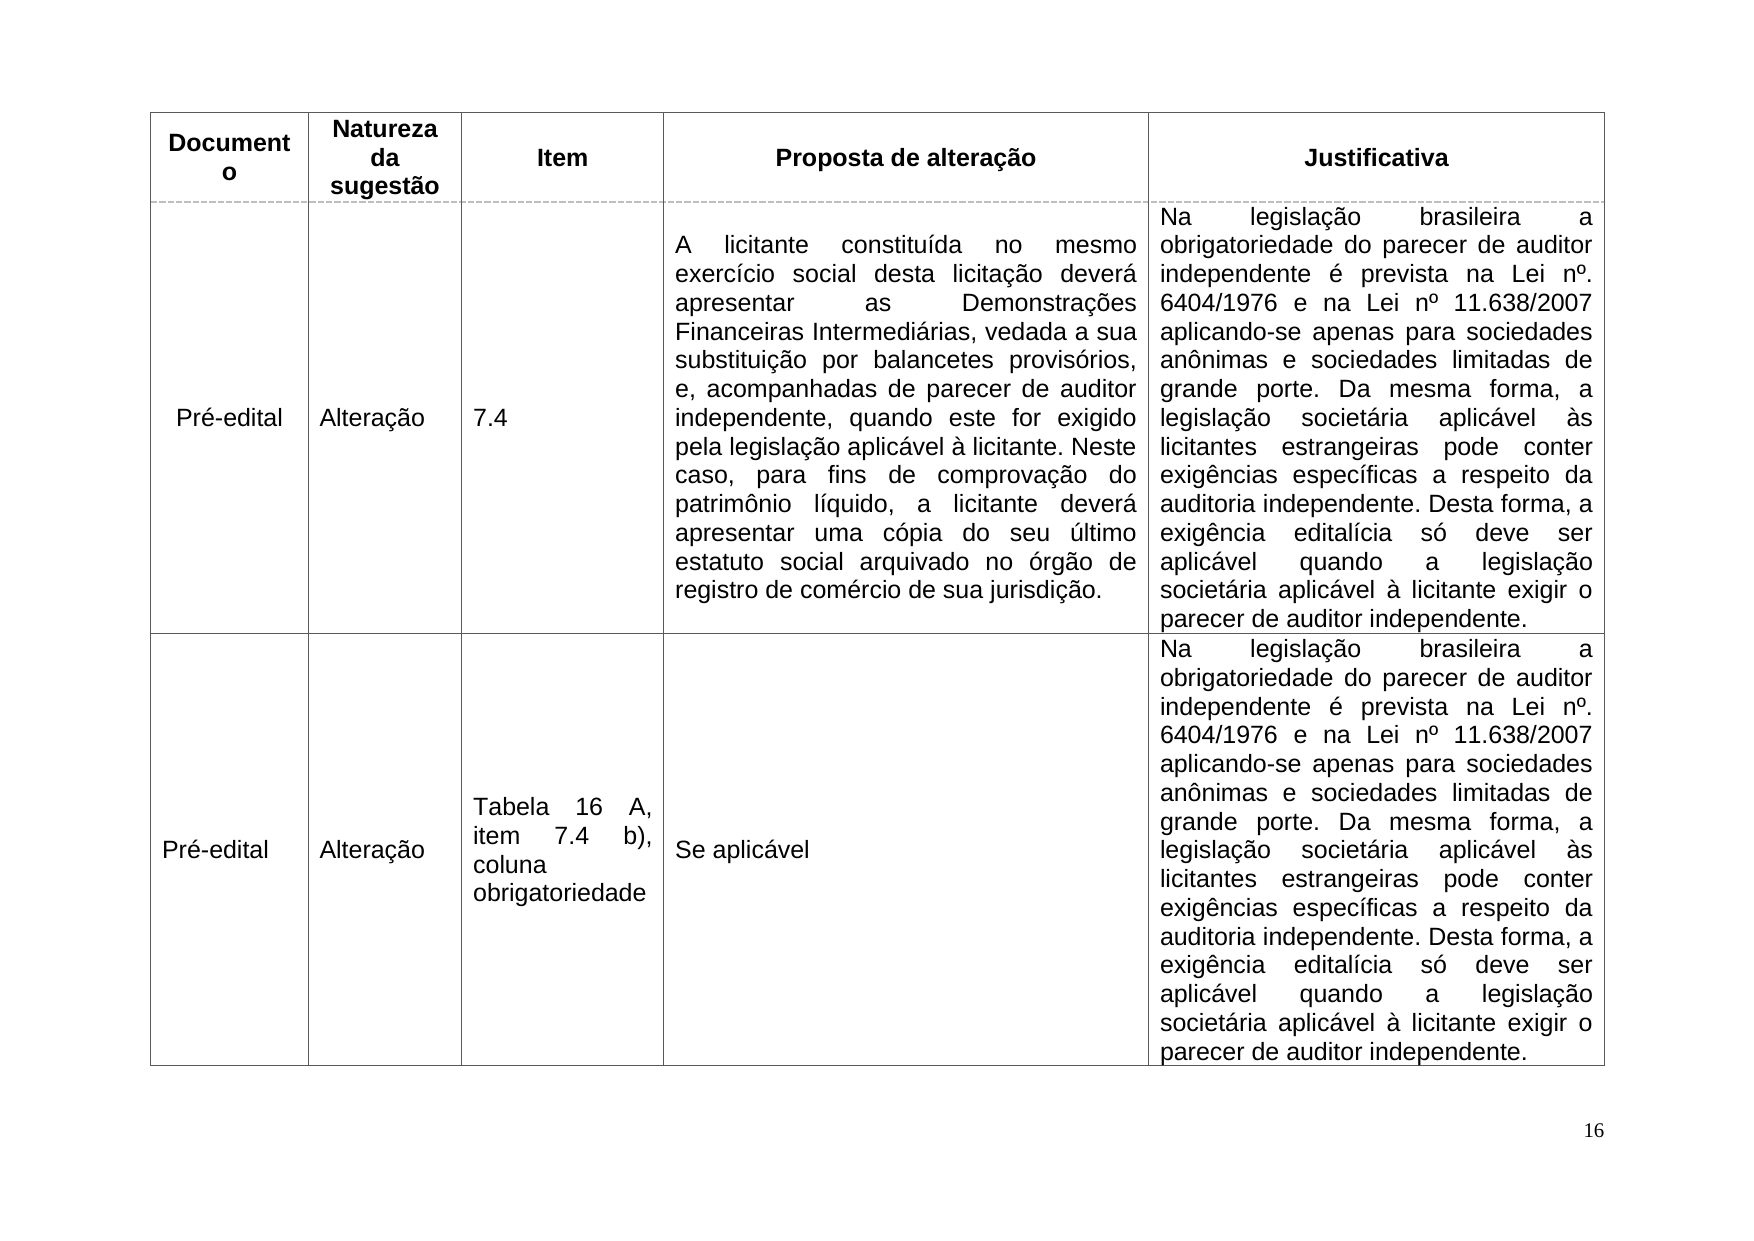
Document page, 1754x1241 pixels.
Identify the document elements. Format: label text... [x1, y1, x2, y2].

table_cell Pré-edital [151, 634, 308, 1065]
table_header Documento [151, 113, 308, 201]
table_cell Tabela 16 A, item 7.4 b), coluna obrigatoriedade [462, 634, 663, 1065]
table_header Proposta de alteração [664, 113, 1148, 201]
table_cell Pré-edital [151, 201, 308, 633]
table_cell Se aplicável [664, 634, 1148, 1065]
table_header Justificativa [1149, 113, 1604, 201]
table_cell A licitante constituída no mesmo exercício social desta licitação deverá apresentar as Demonstrações Financeiras Intermediárias, vedada a sua substituição por balancetes provisórios, e, acompanhadas de parecer de auditor independente, quando este for exigido pela legislação aplicável à licitante. Neste caso, para fins de comprovação do patrimônio líquido, a licitante deverá apresentar uma cópia do seu último estatuto social arquivado no órgão de registro de comércio de sua jurisdição. [664, 201, 1148, 633]
table_cell 7.4 [462, 201, 663, 633]
table_header Item [462, 113, 663, 201]
table_cell Alteração [309, 201, 461, 633]
table_header Natureza da sugestão [309, 113, 461, 201]
table_cell Alteração [309, 634, 461, 1065]
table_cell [1149, 201, 1604, 633]
